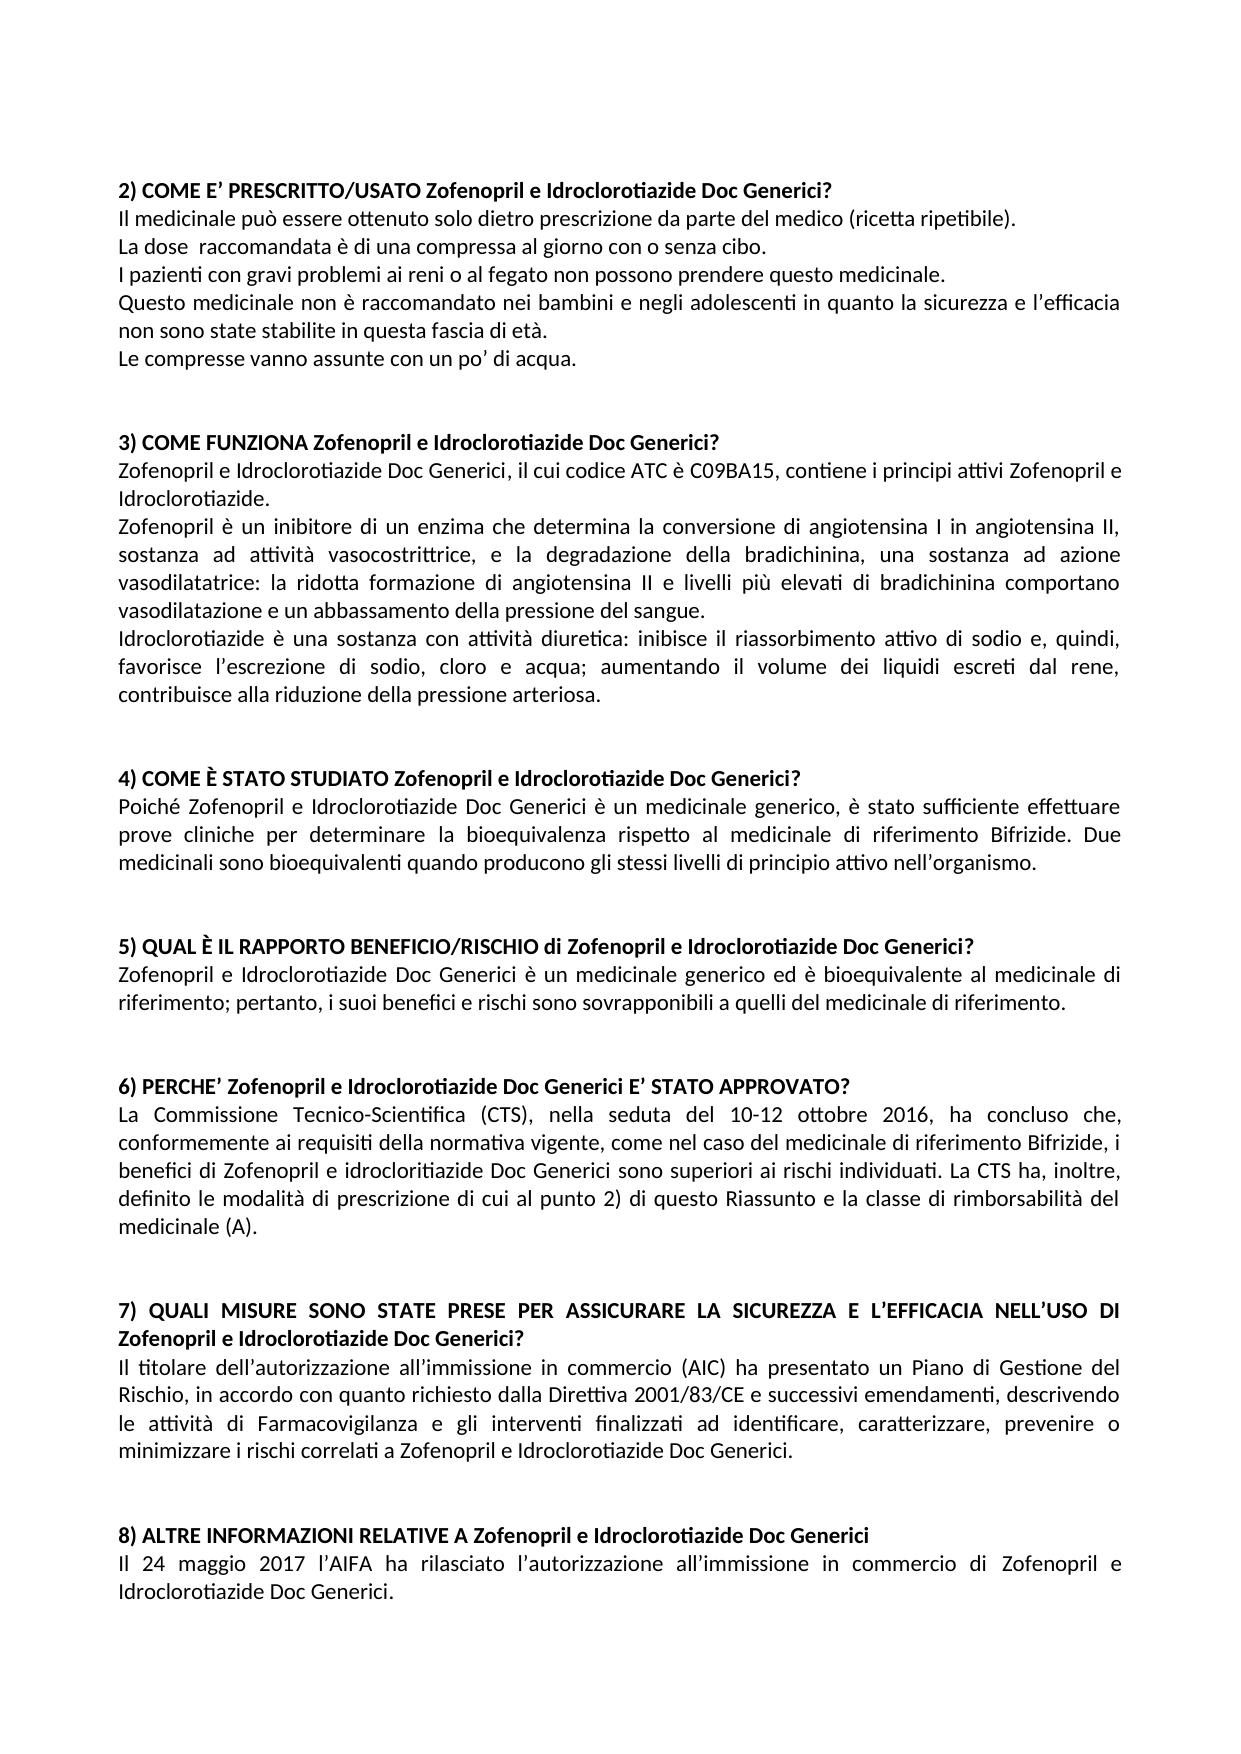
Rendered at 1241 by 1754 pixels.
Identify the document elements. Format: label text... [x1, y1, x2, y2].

text I pazienti con gravi problemi ai reni o al fegato non possono prendere questo medicinale. [118, 260, 1122, 288]
text Zofenopril è un inibitore di un enzima che determina la conversione di angiotensina I in angiotensina II, sostanza ad attività vasocostrittrice, e la degradazione della bradichinina, una sostanza ad azione vasodilatatrice: la ridotta formazione di angiotensina II e livelli più elevati di bradichinina comportano vasodilatazione e un abbassamento della pressione del sangue. [118, 512, 1122, 624]
text Idroclorotiazide è una sostanza con attività diuretica: inibisce il riassorbimento attivo di sodio e, quindi, favorisce l’escrezione di sodio, cloro e acqua; aumentando il volume dei liquidi escreti dal rene, contribuisce alla riduzione della pressione arteriosa. [118, 624, 1122, 708]
text La dose raccomandata è di una compressa al giorno con o senza cibo. [118, 232, 1122, 260]
text La Commissione Tecnico-Scientifica (CTS), nella seduta del 10-12 ottobre 2016, ha concluso che, conformemente ai requisiti della normativa vigente, come nel caso del medicinale di riferimento Bifrizide, i benefici di Zofenopril e idrocloritiazide Doc Generici sono superiori ai rischi individuati. La CTS ha, inoltre, definito le modalità di prescrizione di cui al punto 2) di questo Riassunto e la classe di rimborsabilità del medicinale (A). [118, 1100, 1122, 1241]
text Poiché Zofenopril e Idroclorotiazide Doc Generici è un medicinale generico, è stato sufficiente effettuare prove cliniche per determinare la bioequivalenza rispetto al medicinale di riferimento Bifrizide. Due medicinali sono bioequivalenti quando producono gli stessi livelli di principio attivo nell’organismo. [118, 792, 1122, 876]
text 5) QUAL È IL RAPPORTO BENEFICIO/RISCHIO di Zofenopril e Idroclorotiazide Doc Generici? [118, 932, 1122, 960]
text 2) COME E’ PRESCRITTO/USATO Zofenopril e Idroclorotiazide Doc Generici? [118, 176, 1122, 204]
text Zofenopril e Idroclorotiazide Doc Generici, il cui codice ATC è C09BA15, contiene i principi attivi Zofenopril e Idroclorotiazide. [118, 456, 1122, 512]
text Questo medicinale non è raccomandato nei bambini e negli adolescenti in quanto la sicurezza e l’efficacia non sono state stabilite in questa fascia di età. [118, 288, 1122, 344]
text Il medicinale può essere ottenuto solo dietro prescrizione da parte del medico (ricetta ripetibile). [118, 204, 1122, 232]
text Il 24 maggio 2017 l’AIFA ha rilasciato l’autorizzazione all’immissione in commercio di Zofenopril e Idroclorotiazide Doc Generici. [118, 1549, 1122, 1605]
text Il titolare dell’autorizzazione all’immissione in commercio (AIC) ha presentato un Piano di Gestione del Rischio, in accordo con quanto richiesto dalla Direttiva 2001/83/CE e successivi emendamenti, descrivendo le attività di Farmacovigilanza e gli interventi finalizzati ad identificare, caratterizzare, prevenire o minimizzare i rischi correlati a Zofenopril e Idroclorotiazide Doc Generici. [118, 1353, 1122, 1465]
text Zofenopril e Idroclorotiazide Doc Generici è un medicinale generico ed è bioequivalente al medicinale di riferimento; pertanto, i suoi benefici e rischi sono sovrapponibili a quelli del medicinale di riferimento. [118, 960, 1122, 1016]
text 6) PERCHE’ Zofenopril e Idroclorotiazide Doc Generici E’ STATO APPROVATO? [118, 1072, 1122, 1100]
text 8) ALTRE INFORMAZIONI RELATIVE A Zofenopril e Idroclorotiazide Doc Generici [118, 1521, 1122, 1549]
text 4) COME È STATO STUDIATO Zofenopril e Idroclorotiazide Doc Generici? [118, 764, 1122, 792]
text 3) COME FUNZIONA Zofenopril e Idroclorotiazide Doc Generici? [118, 428, 1122, 456]
text Le compresse vanno assunte con un po’ di acqua. [118, 344, 1122, 372]
text 7) QUALI MISURE SONO STATE PRESE PER ASSICURARE LA SICUREZZA E L’EFFICACIA NELL’USO DI Zofenopril e Idroclorotiazide Doc Generici? [118, 1297, 1122, 1353]
